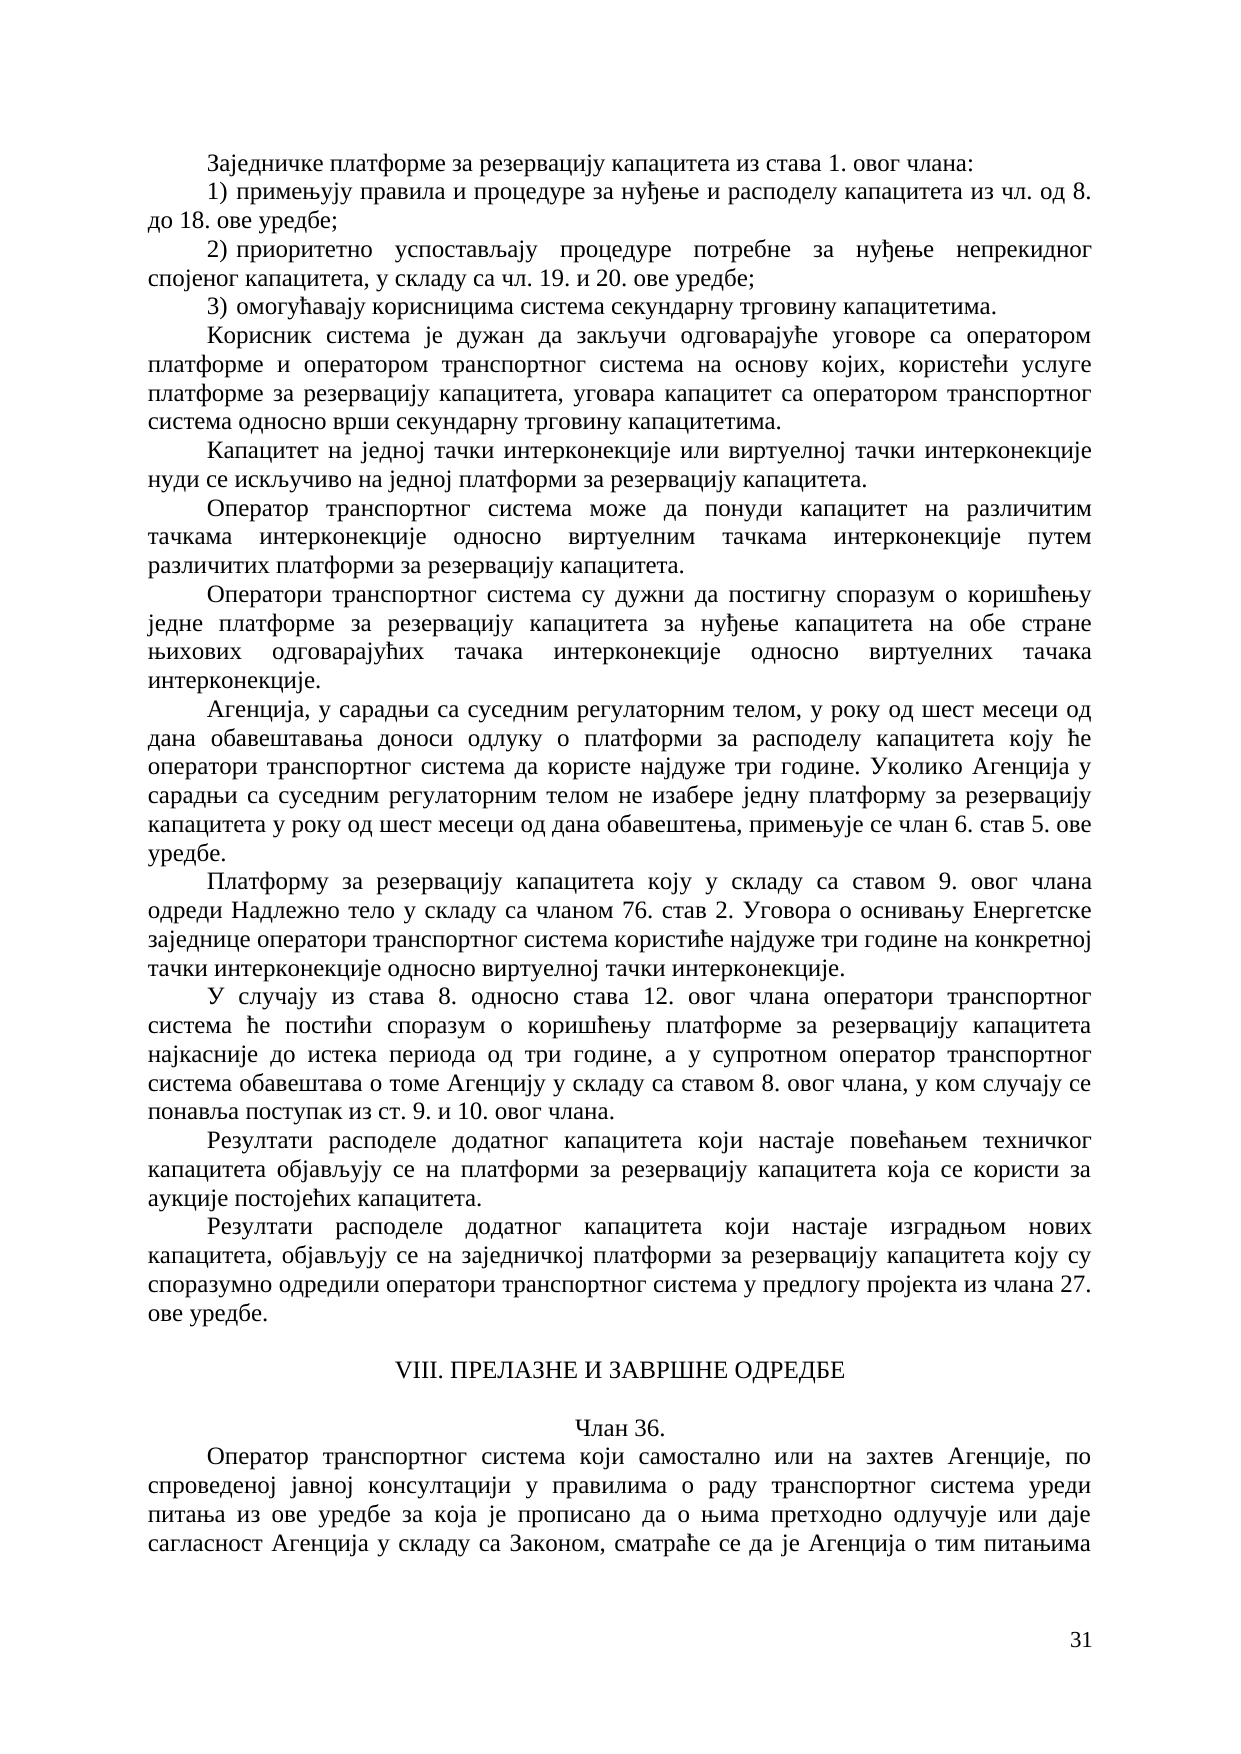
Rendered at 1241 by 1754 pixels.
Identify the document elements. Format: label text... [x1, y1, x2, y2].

text Агенција, у сарадњи са суседним регулаторним телом, у року од шест месеци од дана обавештавања доноси одлуку о платформи за расподелу капацитета коју ће оператори транспортног система да користе најдуже три године. Уколико Агенција у сарадњи са суседним регулаторним телом не изабере једну платформу за резервацију капацитета у року од шест месеци од дана обавештења, примењује се члан 6. став 5. ове уредбе. [148, 694, 1093, 866]
subtitle Члан 36. [148, 1413, 1093, 1441]
text Корисник система је дужан да закључи одговарајуће уговоре са оператором платформе и оператором транспортног система на основу којих, користећи услуге платформе за резервацију капацитета, уговара капацитет са оператором транспортног система односно врши секундарну трговину капацитетима. [148, 320, 1093, 435]
text 1) примењују правила и процедуре за нуђење и расподелу капацитета из чл. од 8. до 18. ове уредбе; [148, 176, 1093, 234]
text 2) приоритетно успостављају процедуре потребне за нуђење непрекидног спојеног капацитета, у складу са чл. 19. и 20. ове уредбе; [148, 234, 1093, 291]
text Оператори транспортног система су дужни да постигну споразум о коришћењу једне платформе за резервацију капацитета за нуђење капацитета на обе стране њихових одговарајућих тачака интерконекције односно виртуелних тачака интерконекције. [148, 579, 1093, 694]
text Резултати расподеле додатног капацитета који настаје повећањем техничког капацитета објављују се на платформи за резервацију капацитета која се користи за аукције постојећих капацитета. [148, 1125, 1093, 1211]
text Платформу за резервацију капацитета коју у складу са ставом 9. овог члана одреди Надлежно тело у складу са чланом 76. став 2. Уговора о оснивању Енергетске заједнице оператори транспортног система користиће најдуже три године на конкретној тачки интерконекције односно виртуелној тачки интерконекције. [148, 866, 1093, 981]
text Заједничке платформе за резервацију капацитета из става 1. овог члана: [148, 148, 1093, 176]
subtitle VIII. ПРЕЛАЗНЕ И ЗАВРШНЕ ОДРЕДБЕ [148, 1355, 1093, 1384]
text Резултати расподеле додатног капацитета који настаје изградњом нових капацитета, објављују се на заједничкој платформи за резервацију капацитета коју су споразумно одредили оператори транспортног система у предлогу пројекта из члана 27. ове уредбе. [148, 1211, 1093, 1326]
text У случају из става 8. односно става 12. овог члана оператори транспортног система ће постићи споразум о коришћењу платформе за резервацију капацитета најкасније до истека периода од три године, а у супротном оператор транспортног система обавештава о томе Агенцију у складу са ставом 8. овог члана, у ком случају се понавља поступак из ст. 9. и 10. овог члана. [148, 981, 1093, 1125]
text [148, 1441, 1093, 1556]
text Капацитет на једној тачки интерконекције или виртуелној тачки интерконекције нуди се искључиво на једној платформи за резервацију капацитета. [148, 435, 1093, 493]
text Оператор транспортног система може да понуди капацитет на различитим тачкама интерконекције односно виртуелним тачкама интерконекције путем различитих платформи за резервацију капацитета. [148, 493, 1093, 579]
text 3) омогућавају корисницима система секундарну трговину капацитетима. [148, 291, 1093, 320]
